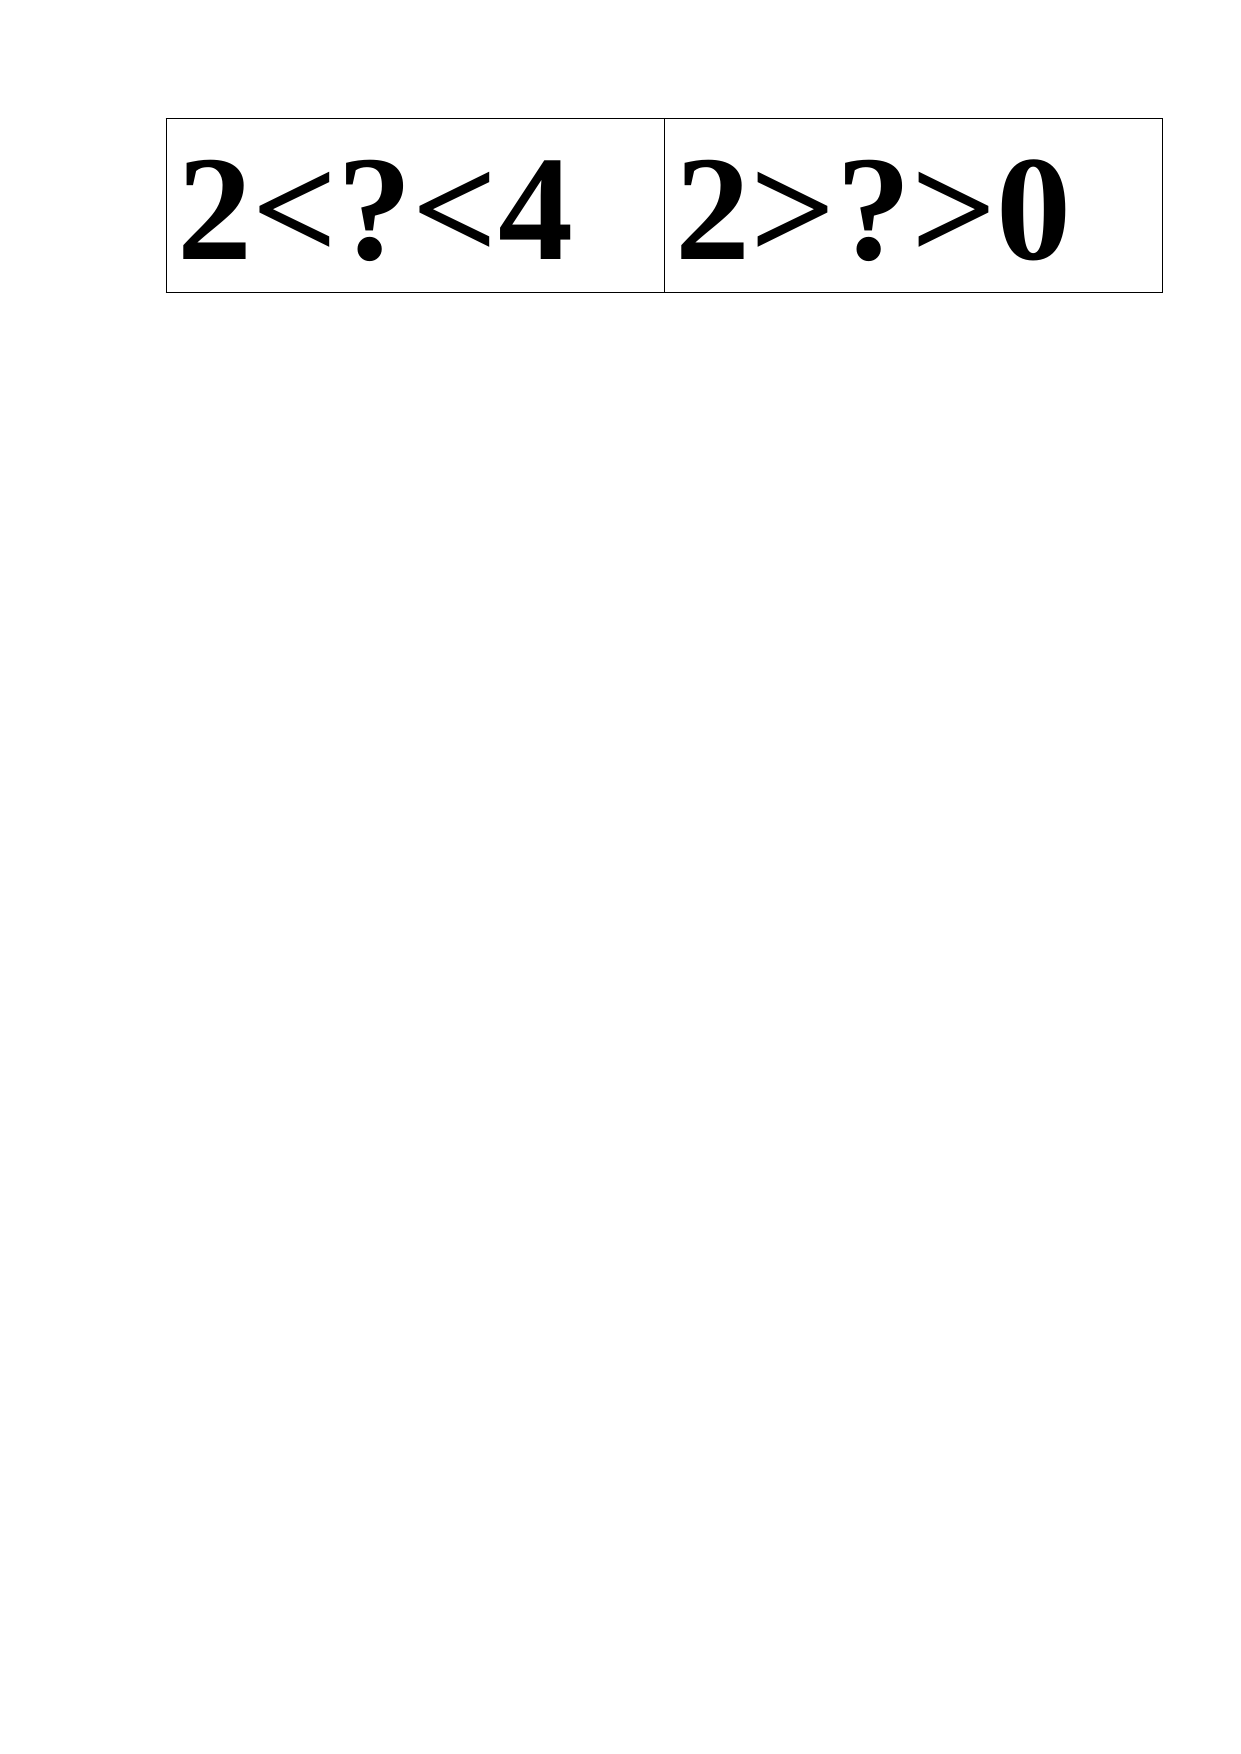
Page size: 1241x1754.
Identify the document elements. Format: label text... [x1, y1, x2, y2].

table_header 2<?<4 [167, 119, 664, 292]
table_header 2>?>0 [665, 119, 1162, 292]
